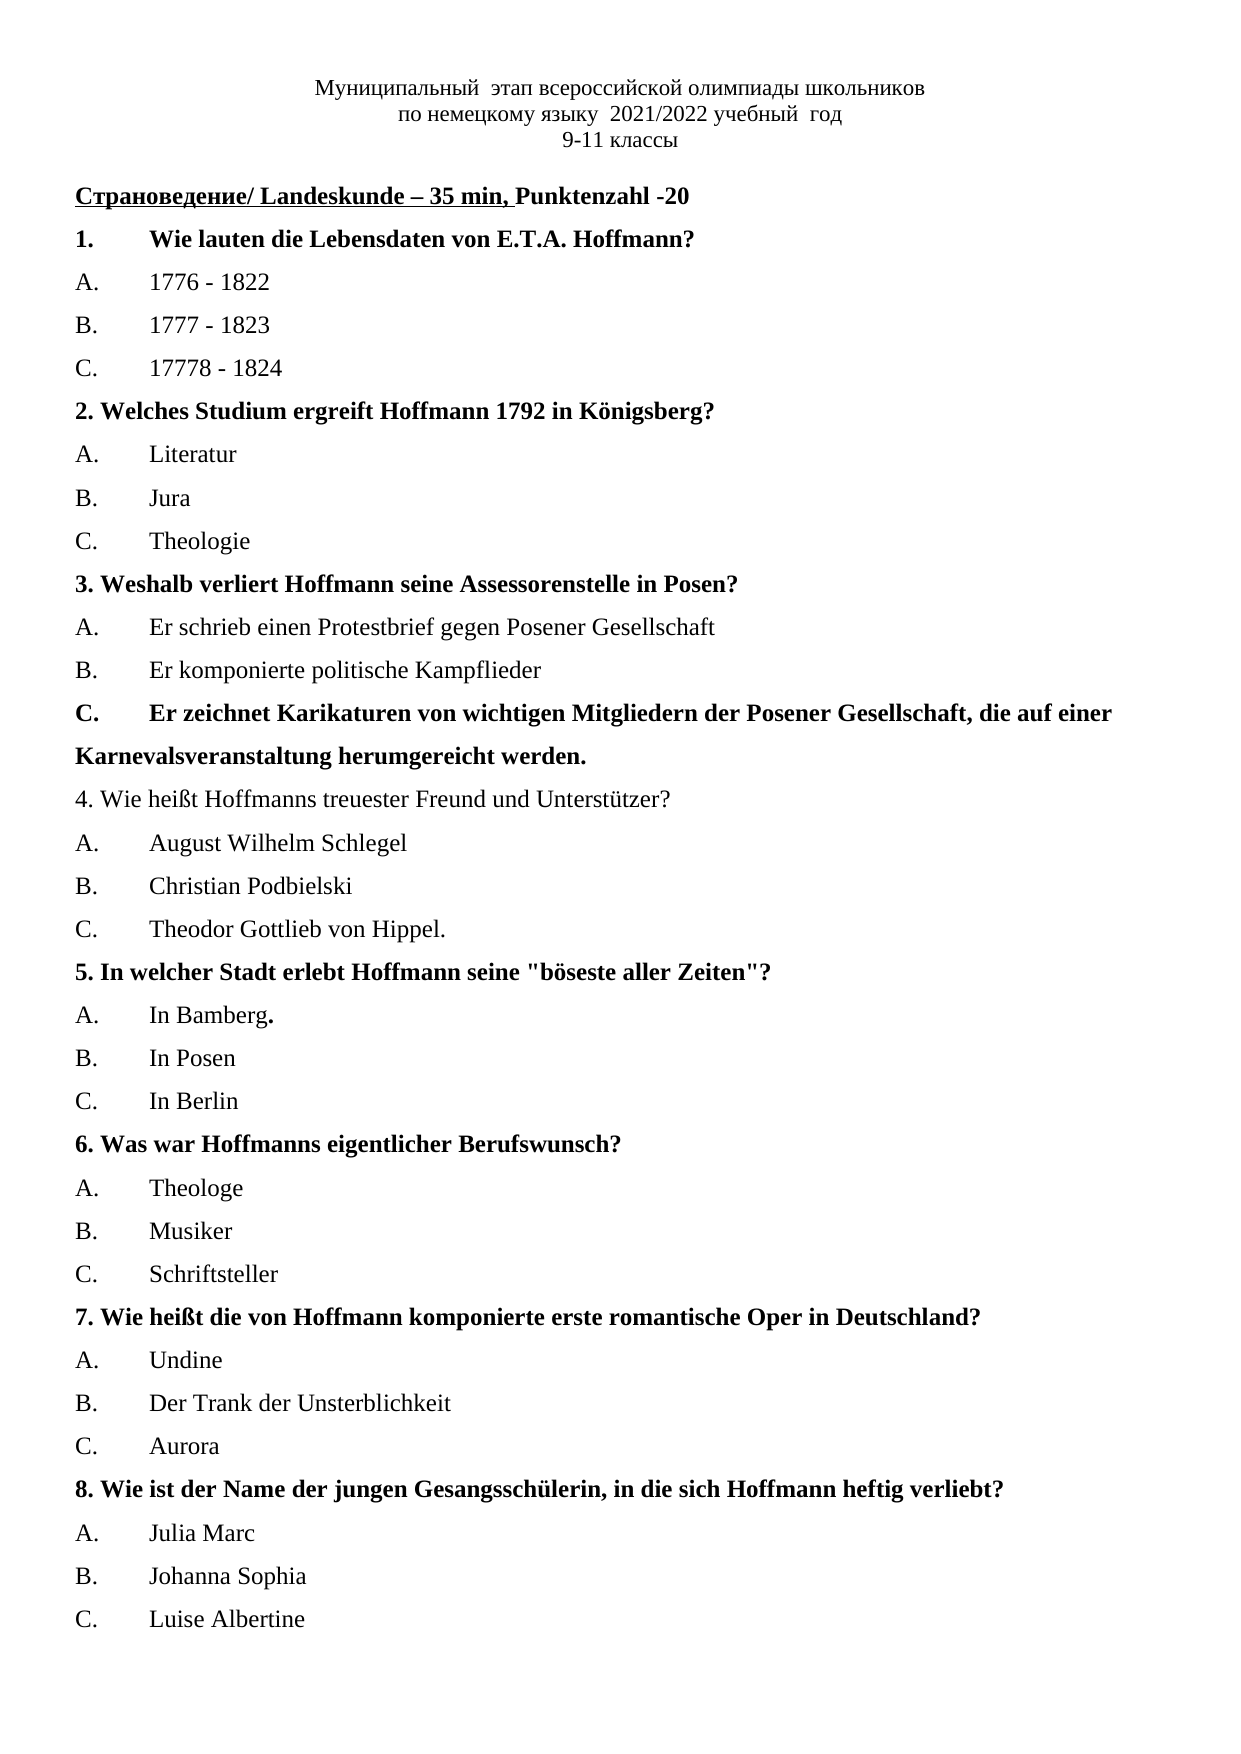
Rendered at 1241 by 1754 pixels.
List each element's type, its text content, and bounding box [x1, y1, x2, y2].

list 8. Wie ist der Name der jungen Gesangsschülerin, in die sich Hoffmann heftig verliebt? [75, 1474, 1165, 1503]
text Страноведение/ Landeskunde – 35 min, Punktenzahl -20 [75, 181, 1165, 209]
list Er schrieb einen Protestbrief gegen Posener Gesellschaft [75, 612, 1165, 641]
list Literatur [75, 439, 1165, 468]
list Er zeichnet Karikaturen von wichtigen Mitgliedern der Posener Gesellschaft, die auf einer Karnevalsveranstaltung herumgereicht werden. [75, 698, 1165, 770]
list Er komponierte politische Kampflieder [75, 655, 1165, 684]
list In Berlin [75, 1086, 1165, 1115]
list 5. In welcher Stadt erlebt Hoffmann seine "böseste aller Zeiten"? [75, 957, 1165, 986]
list Musiker [75, 1216, 1165, 1244]
list Undine [75, 1345, 1165, 1374]
list Christian Podbielski [75, 871, 1165, 899]
list In Posen [75, 1043, 1165, 1072]
list 17778 - 1824 2. Welches Studium ergreift Hoffmann 1792 in Königsberg? [75, 353, 1165, 425]
text 6. Was war Hoffmanns eigentlicher Berufswunsch? [75, 1129, 1165, 1158]
list Julia Marc [75, 1518, 1165, 1546]
list Johanna Sophia [75, 1561, 1165, 1589]
list Der Trank der Unsterblichkeit [75, 1388, 1165, 1417]
list Aurora [75, 1431, 1165, 1460]
list Theologie [75, 526, 1165, 554]
list Schriftsteller [75, 1259, 1165, 1288]
text 7. Wie heißt die von Hoffmann komponierte erste romantische Oper in Deutschland? [75, 1302, 1165, 1331]
list Theologe [75, 1173, 1165, 1201]
list Wie lauten die Lebensdaten von E.T.A. Hoffmann? [75, 224, 1165, 253]
list In Bamberg. [75, 1000, 1165, 1029]
list Theodor Gottlieb von Hippel. [75, 914, 1165, 943]
list August Wilhelm Schlegel [75, 828, 1165, 856]
list 4. Wie heißt Hoffmanns treuester Freund und Unterstützer? [75, 784, 1165, 813]
list 3. Weshalb verliert Hoffmann seine Assessorenstelle in Posen? [75, 569, 1165, 598]
list 1777 - 1823 [75, 310, 1165, 339]
list Luise Albertine [75, 1604, 1165, 1633]
list 1776 - 1822 [75, 267, 1165, 296]
list Jura [75, 483, 1165, 511]
